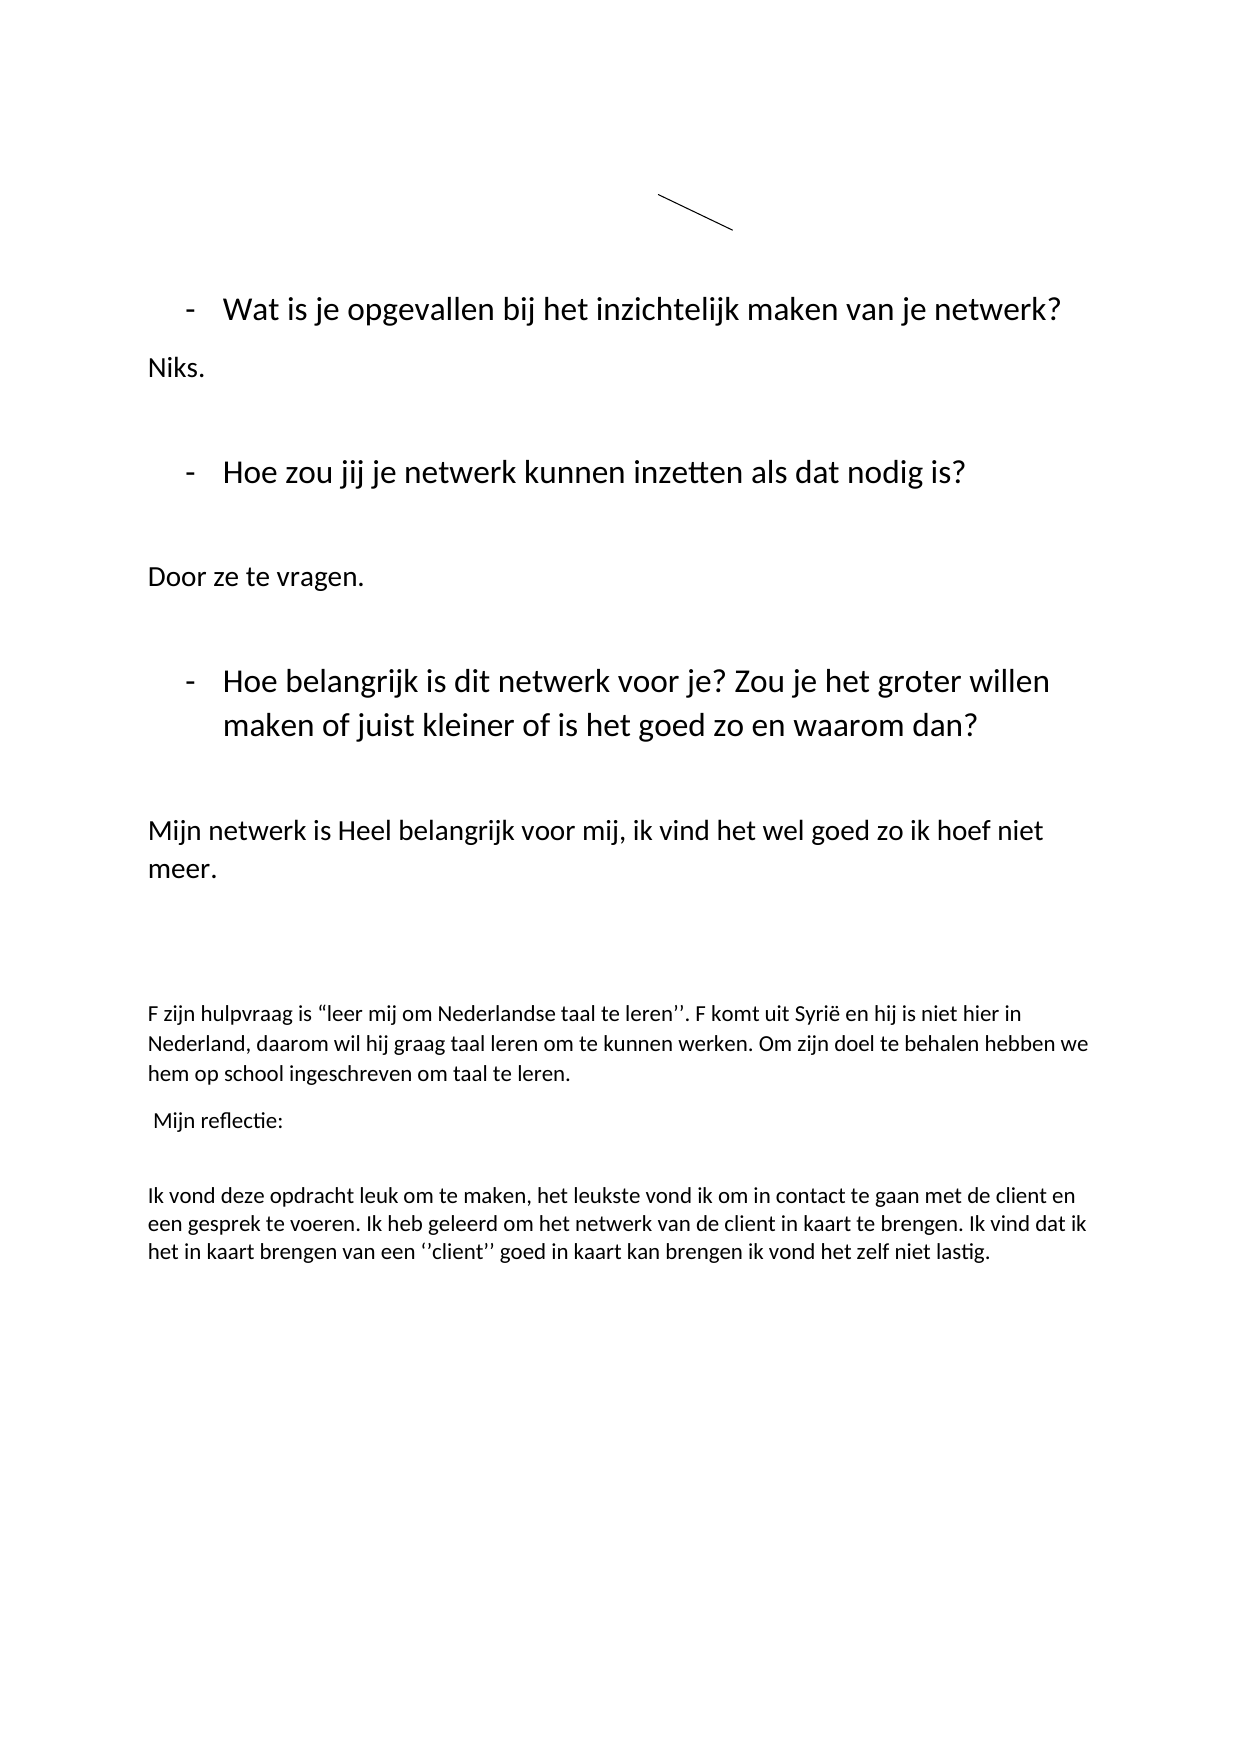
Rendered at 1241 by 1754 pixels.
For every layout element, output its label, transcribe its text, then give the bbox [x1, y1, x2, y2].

list Hoe zou jij je netwerk kunnen inzetten als dat nodig is? [185, 451, 1093, 492]
text F zijn hulpvraag is “leer mij om Nederlandse taal te leren’’. F komt uit Syrië en hij is niet hier in Nederland, daarom wil hij graag taal leren om te kunnen werken. Om zijn doel te behalen hebben we hem op school ingeschreven om taal te leren. [148, 999, 1093, 1087]
text Mijn reflectie: [148, 1106, 1093, 1134]
text Niks. [148, 349, 1093, 384]
list Hoe belangrijk is dit netwerk voor je? Zou je het groter willen maken of juist kleiner of is het goed zo en waarom dan? [185, 660, 1093, 745]
text Door ze te vragen. [148, 558, 1093, 594]
list Wat is je opgevallen bij het inzichtelijk maken van je netwerk? [185, 288, 1093, 329]
text Ik vond deze opdracht leuk om te maken, het leukste vond ik om in contact te gaan met de client en een gesprek te voeren. Ik heb geleerd om het netwerk van de client in kaart te brengen. Ik vind dat ik het in kaart brengen van een ‘’client’’ goed in kaart kan brengen ik vond het zelf niet lastig. [148, 1181, 1093, 1265]
text Mijn netwerk is Heel belangrijk voor mij, ik vind het wel goed zo ik hoef niet meer. [148, 812, 1093, 886]
